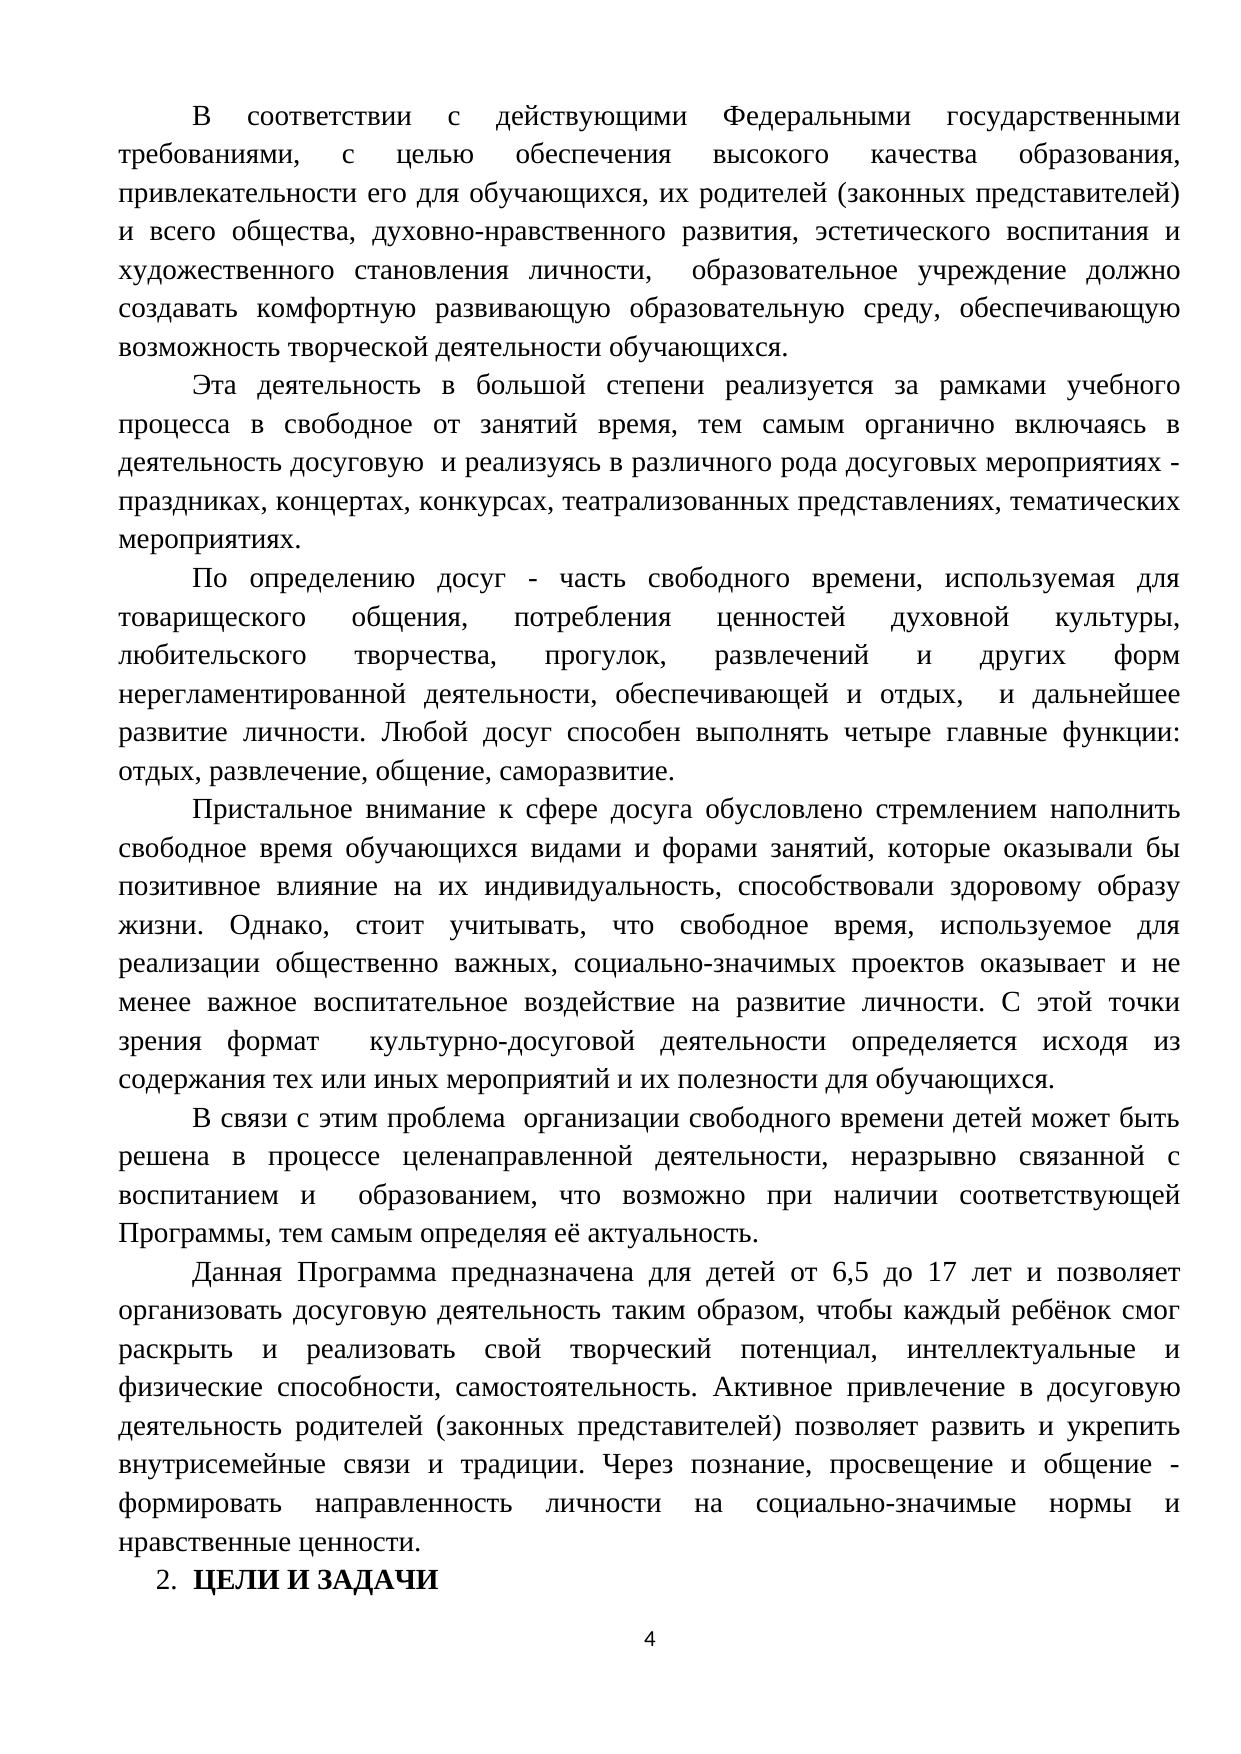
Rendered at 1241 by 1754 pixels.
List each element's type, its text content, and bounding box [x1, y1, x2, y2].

text В соответствии с действующими Федеральными государственными требованиями, с целью обеспечения высокого качества образования, привлекательности его для обучающихся, их родителей (законных представителей) и всего общества, духовно-нравственного развития, эстетического воспитания и художественного становления личности, образовательное учреждение должно создавать комфортную развивающую образовательную среду, обеспечивающую возможность творческой деятельности обучающихся. [118, 98, 1181, 362]
text По определению досуг - часть свободного времени, используемая для товарищеского общения, потребления ценностей духовной культуры, любительского творчества, прогулок, развлечений и других форм нерегламентированной деятельности, обеспечивающей и отдых, и дальнейшее развитие личности. Любой досуг способен выполнять четыре главные функции: отдых, развлечение, общение, саморазвитие. [118, 560, 1181, 786]
text Эта деятельность в большой степени реализуется за рамками учебного процесса в свободное от занятий время, тем самым органично включаясь в деятельность досуговую и реализуясь в различного рода досуговых мероприятиях - праздниках, концертах, конкурсах, театрализованных представлениях, тематических мероприятиях. [118, 367, 1181, 555]
list ЦЕЛИ И ЗАДАЧИ [156, 1562, 1181, 1596]
text Пристальное внимание к сфере досуга обусловлено стремлением наполнить свободное время обучающихся видами и форами занятий, которые оказывали бы позитивное влияние на их индивидуальность, способствовали здоровому образу жизни. Однако, стоит учитывать, что свободное время, используемое для реализации общественно важных, социально-значимых проектов оказывает и не менее важное воспитательное воздействие на развитие личности. С этой точки зрения формат культурно-досуговой деятельности определяется исходя из содержания тех или иных мероприятий и их полезности для обучающихся. [118, 791, 1181, 1095]
text В связи с этим проблема организации свободного времени детей может быть решена в процессе целенаправленной деятельности, неразрывно связанной с воспитанием и образованием, что возможно при наличии соответствующей Программы, тем самым определяя её актуальность. [118, 1100, 1181, 1249]
text Данная Программа предназначена для детей от 6,5 до 17 лет и позволяет организовать досуговую деятельность таким образом, чтобы каждый ребёнок смог раскрыть и реализовать свой творческий потенциал, интеллектуальные и физические способности, самостоятельность. Активное привлечение в досуговую деятельность родителей (законных представителей) позволяет развить и укрепить внутрисемейные связи и традиции. Через познание, просвещение и общение - формировать направленность личности на социально-значимые нормы и нравственные ценности. [118, 1254, 1181, 1557]
